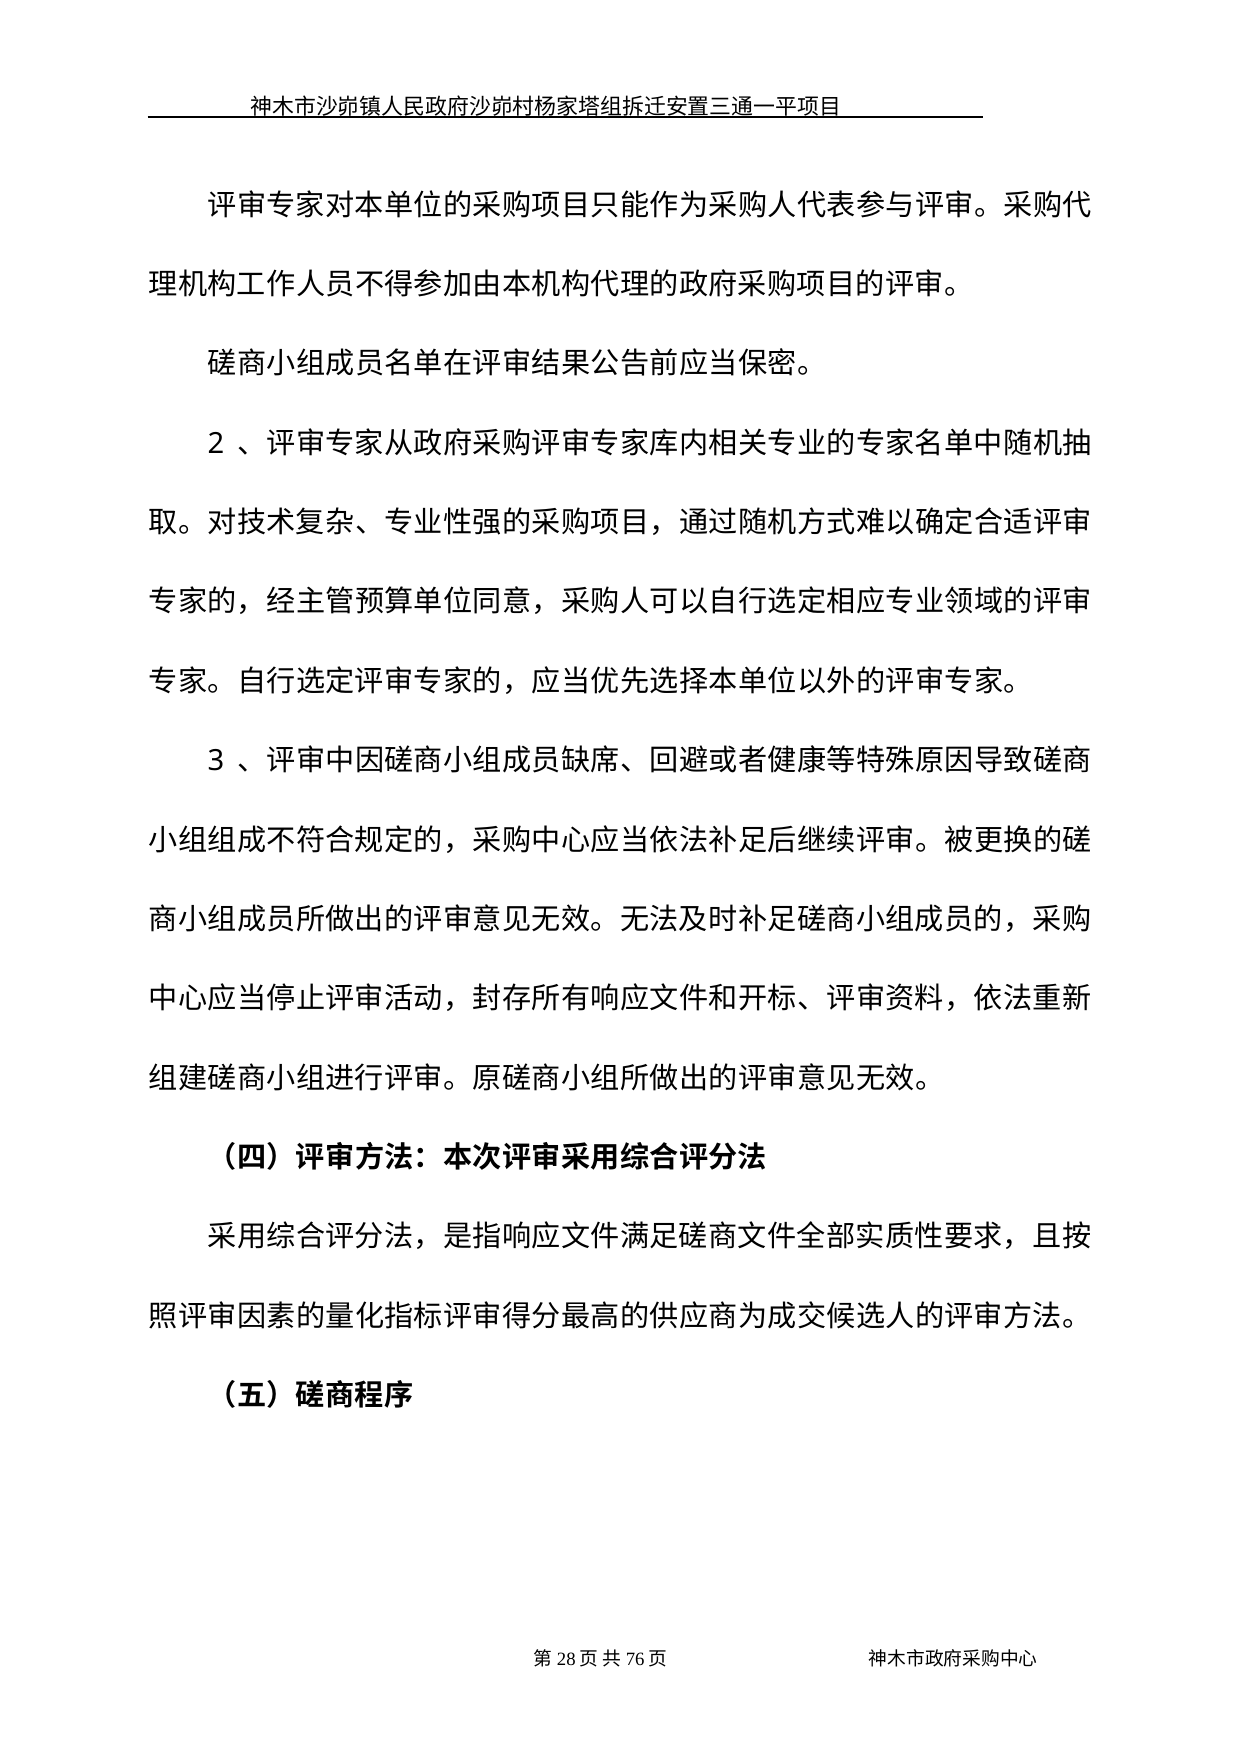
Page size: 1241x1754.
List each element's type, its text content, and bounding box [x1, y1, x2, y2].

text 评审专家对本单位的采购项目只能作为采购人代表参与评审。采购代理机构工作人员不得参加由本机构代理的政府采购项目的评审。 [148, 163, 1092, 321]
text （四）评审方法：本次评审采用综合评分法 [148, 1115, 1092, 1194]
text 磋商小组成员名单在评审结果公告前应当保密。 [148, 321, 1092, 401]
text 2、评审专家从政府采购评审专家库内相关专业的专家名单中随机抽取。对技术复杂、专业性强的采购项目，通过随机方式难以确定合适评审专家的，经主管预算单位同意，采购人可以自行选定相应专业领域的评审专家。自行选定评审专家的，应当优先选择本单位以外的评审专家。 [148, 401, 1092, 718]
text （五）磋商程序 [148, 1353, 1092, 1433]
text 采用综合评分法，是指响应文件满足磋商文件全部实质性要求，且按照评审因素的量化指标评审得分最高的供应商为成交候选人的评审方法。 [148, 1194, 1092, 1353]
text 3、评审中因磋商小组成员缺席、回避或者健康等特殊原因导致磋商小组组成不符合规定的，采购中心应当依法补足后继续评审。被更换的磋商小组成员所做出的评审意见无效。无法及时补足磋商小组成员的，采购中心应当停止评审活动，封存所有响应文件和开标、评审资料，依法重新组建磋商小组进行评审。原磋商小组所做出的评审意见无效。 [148, 718, 1092, 1115]
